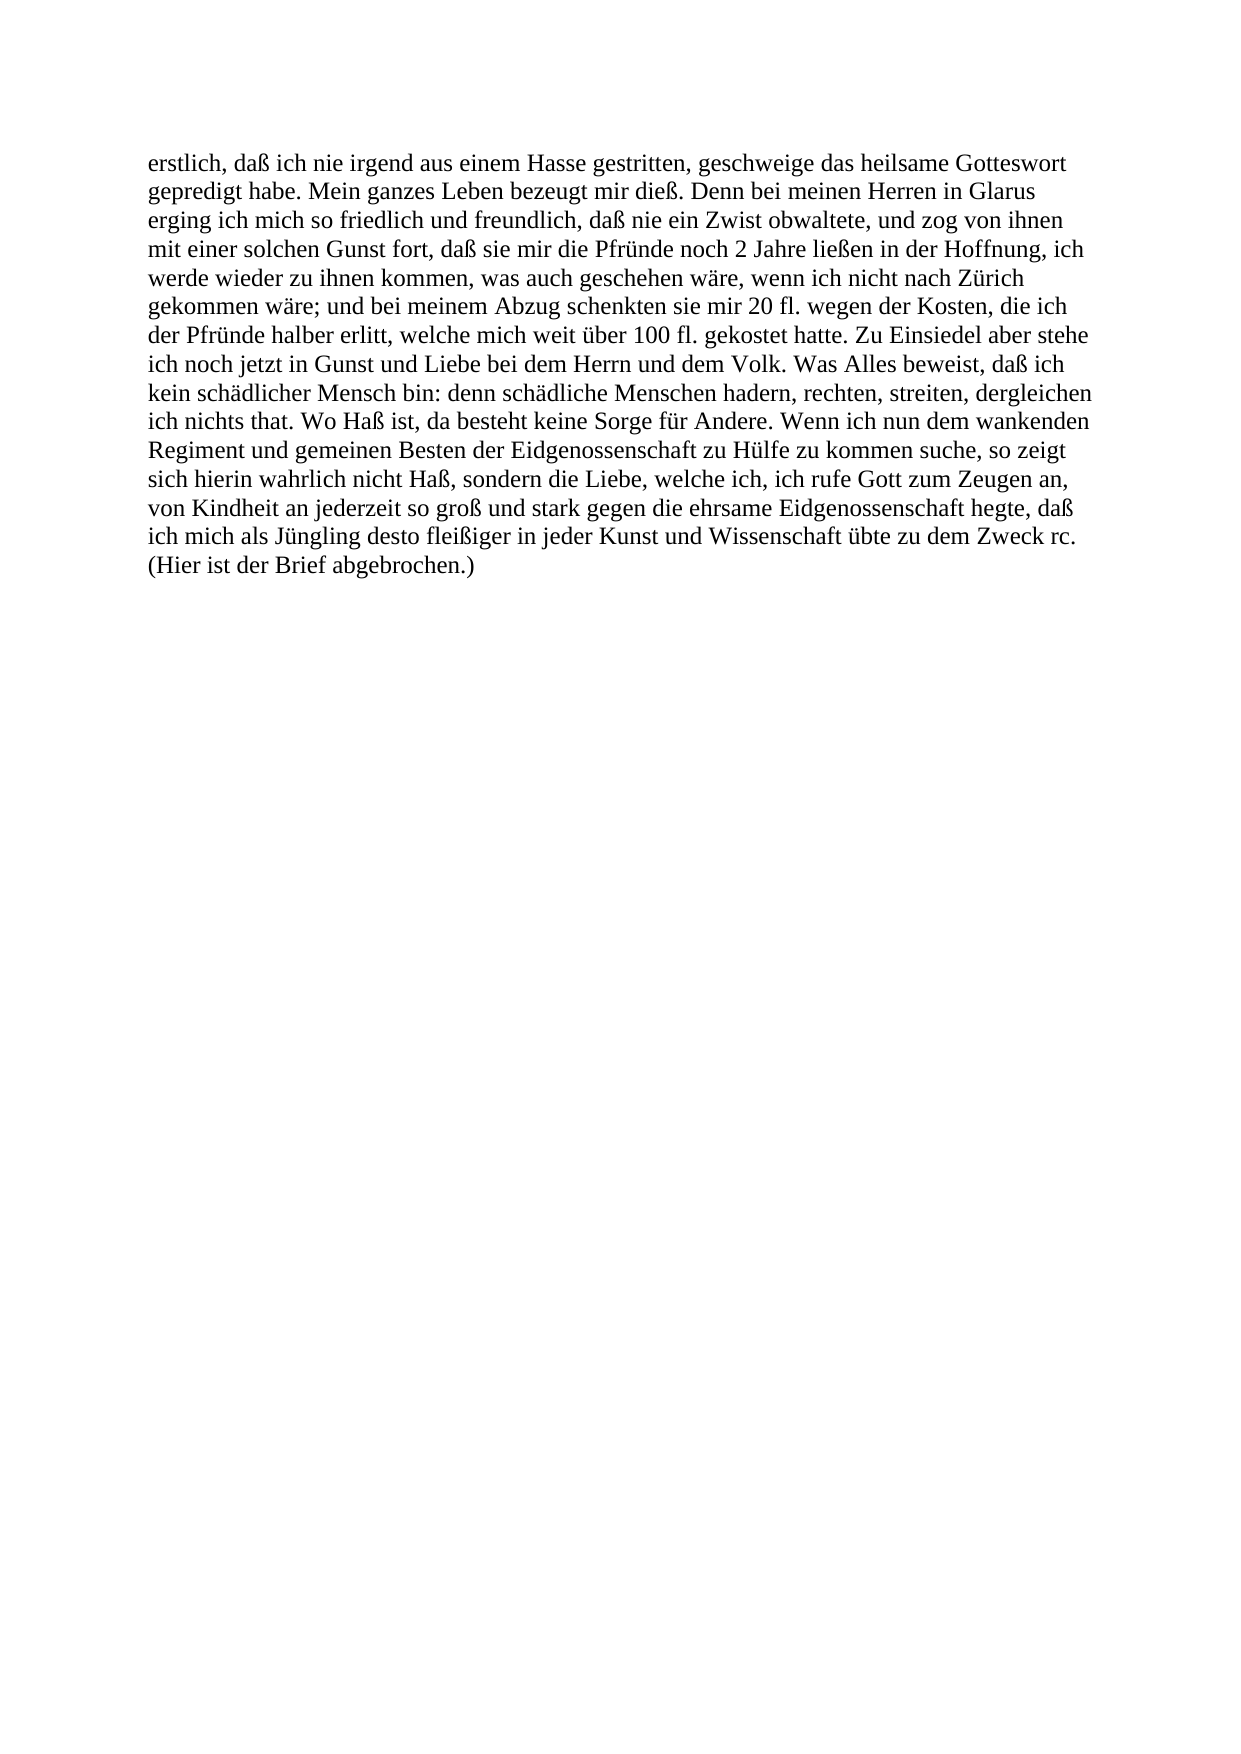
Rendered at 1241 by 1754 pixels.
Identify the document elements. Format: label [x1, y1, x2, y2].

text [148, 148, 1093, 579]
